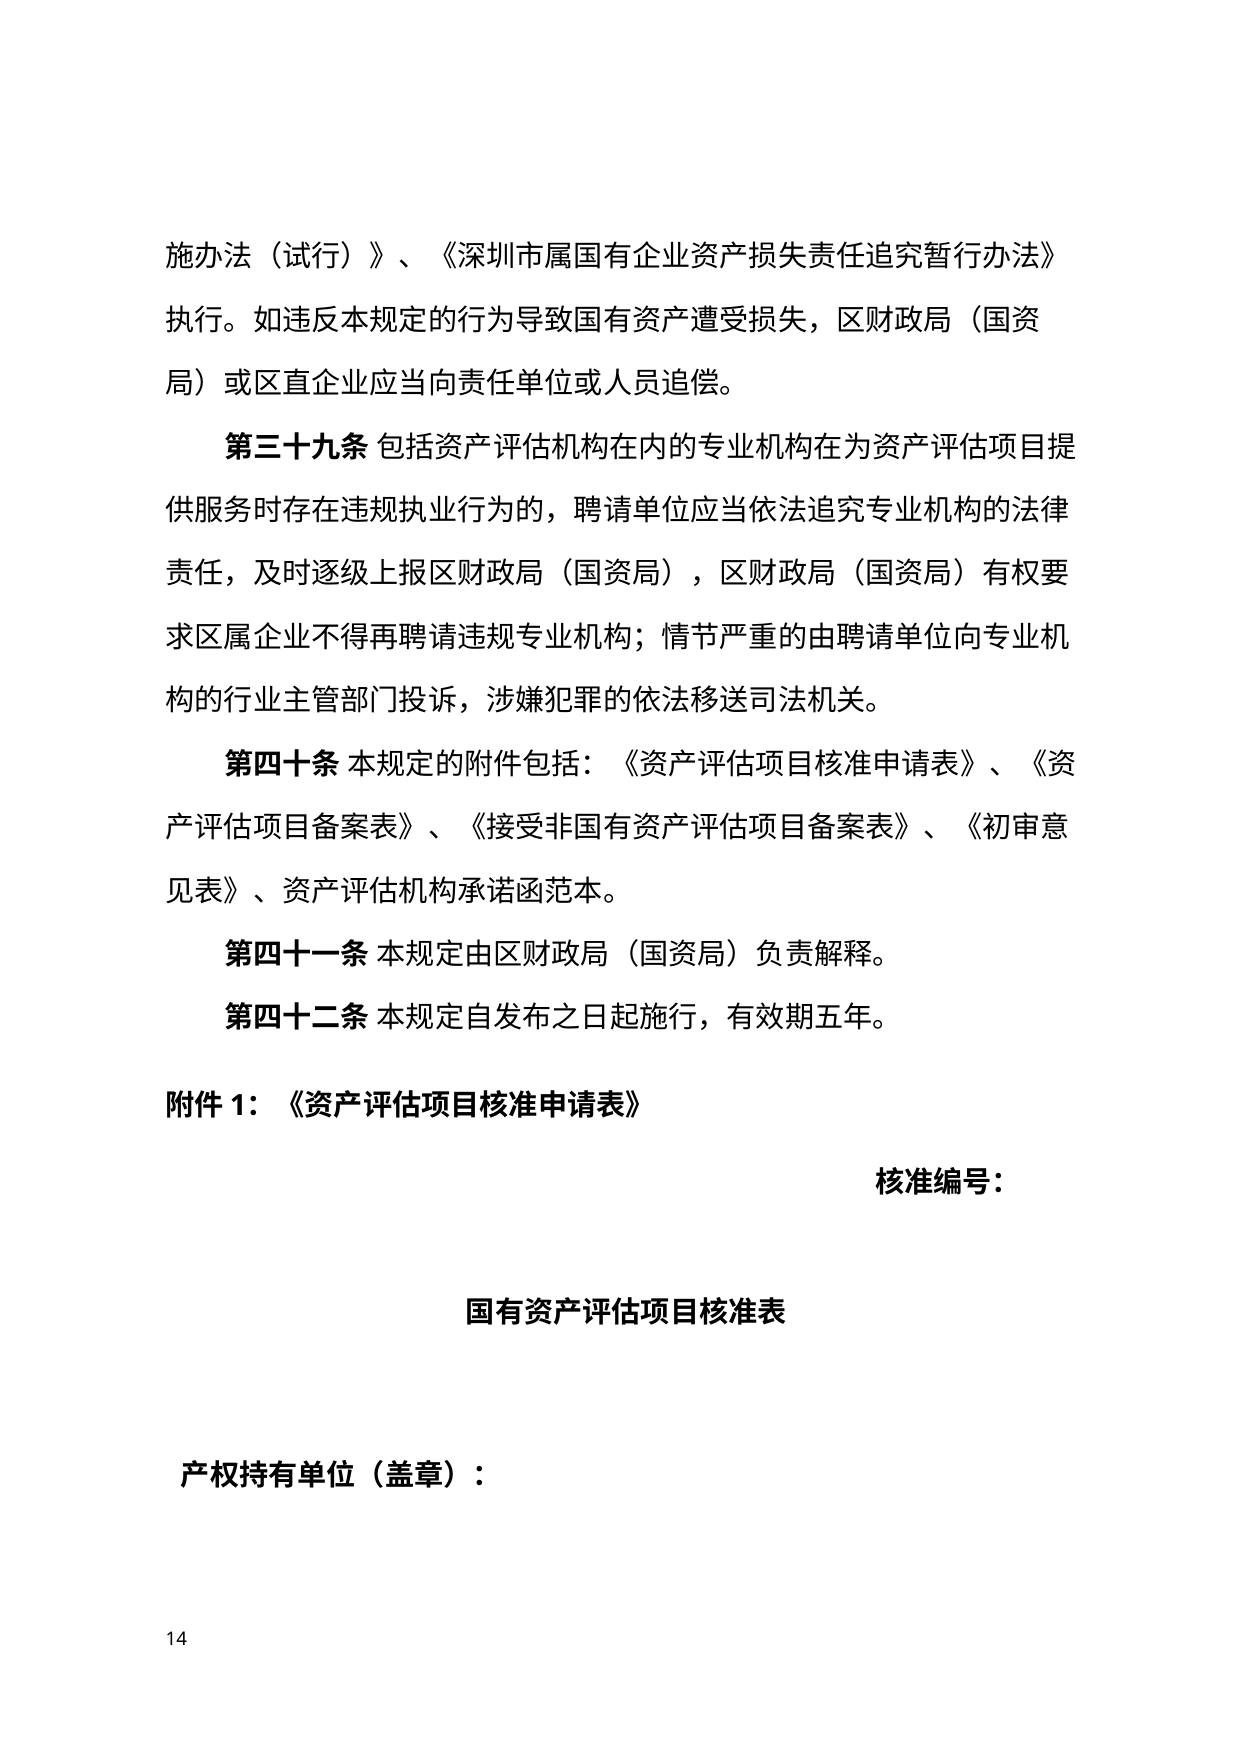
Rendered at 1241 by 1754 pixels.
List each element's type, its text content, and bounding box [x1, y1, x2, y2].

text 第四十二条 本规定自发布之日起施行，有效期五年。 [165, 994, 1087, 1036]
text 第四十一条 本规定由区财政局（国资局）负责解释。 [165, 931, 1087, 973]
text 第四十条 本规定的附件包括：《资产评估项目核准申请表》、《资产评估项目备案表》、《接受非国有资产评估项目备案表》、《初审意见表》、资产评估机构承诺函范本。 [165, 740, 1087, 909]
text 第三十九条 包括资产评估机构在内的专业机构在为资产评估项目提供服务时存在违规执业行为的，聘请单位应当依法追究专业机构的法律责任，及时逐级上报区财政局（国资局），区财政局（国资局）有权要求区属企业不得再聘请违规专业机构；情节严重的由聘请单位向专业机构的行业主管部门投诉，涉嫌犯罪的依法移送司法机关。 [165, 423, 1087, 719]
text 国有资产评估项目核准表 [165, 1277, 1087, 1342]
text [165, 233, 1087, 402]
subtitle 附件1：《资产评估项目核准申请表》 [165, 1070, 1087, 1135]
text 核准编号： [165, 1147, 1087, 1212]
text 产权持有单位（盖章）： [165, 1440, 1087, 1505]
